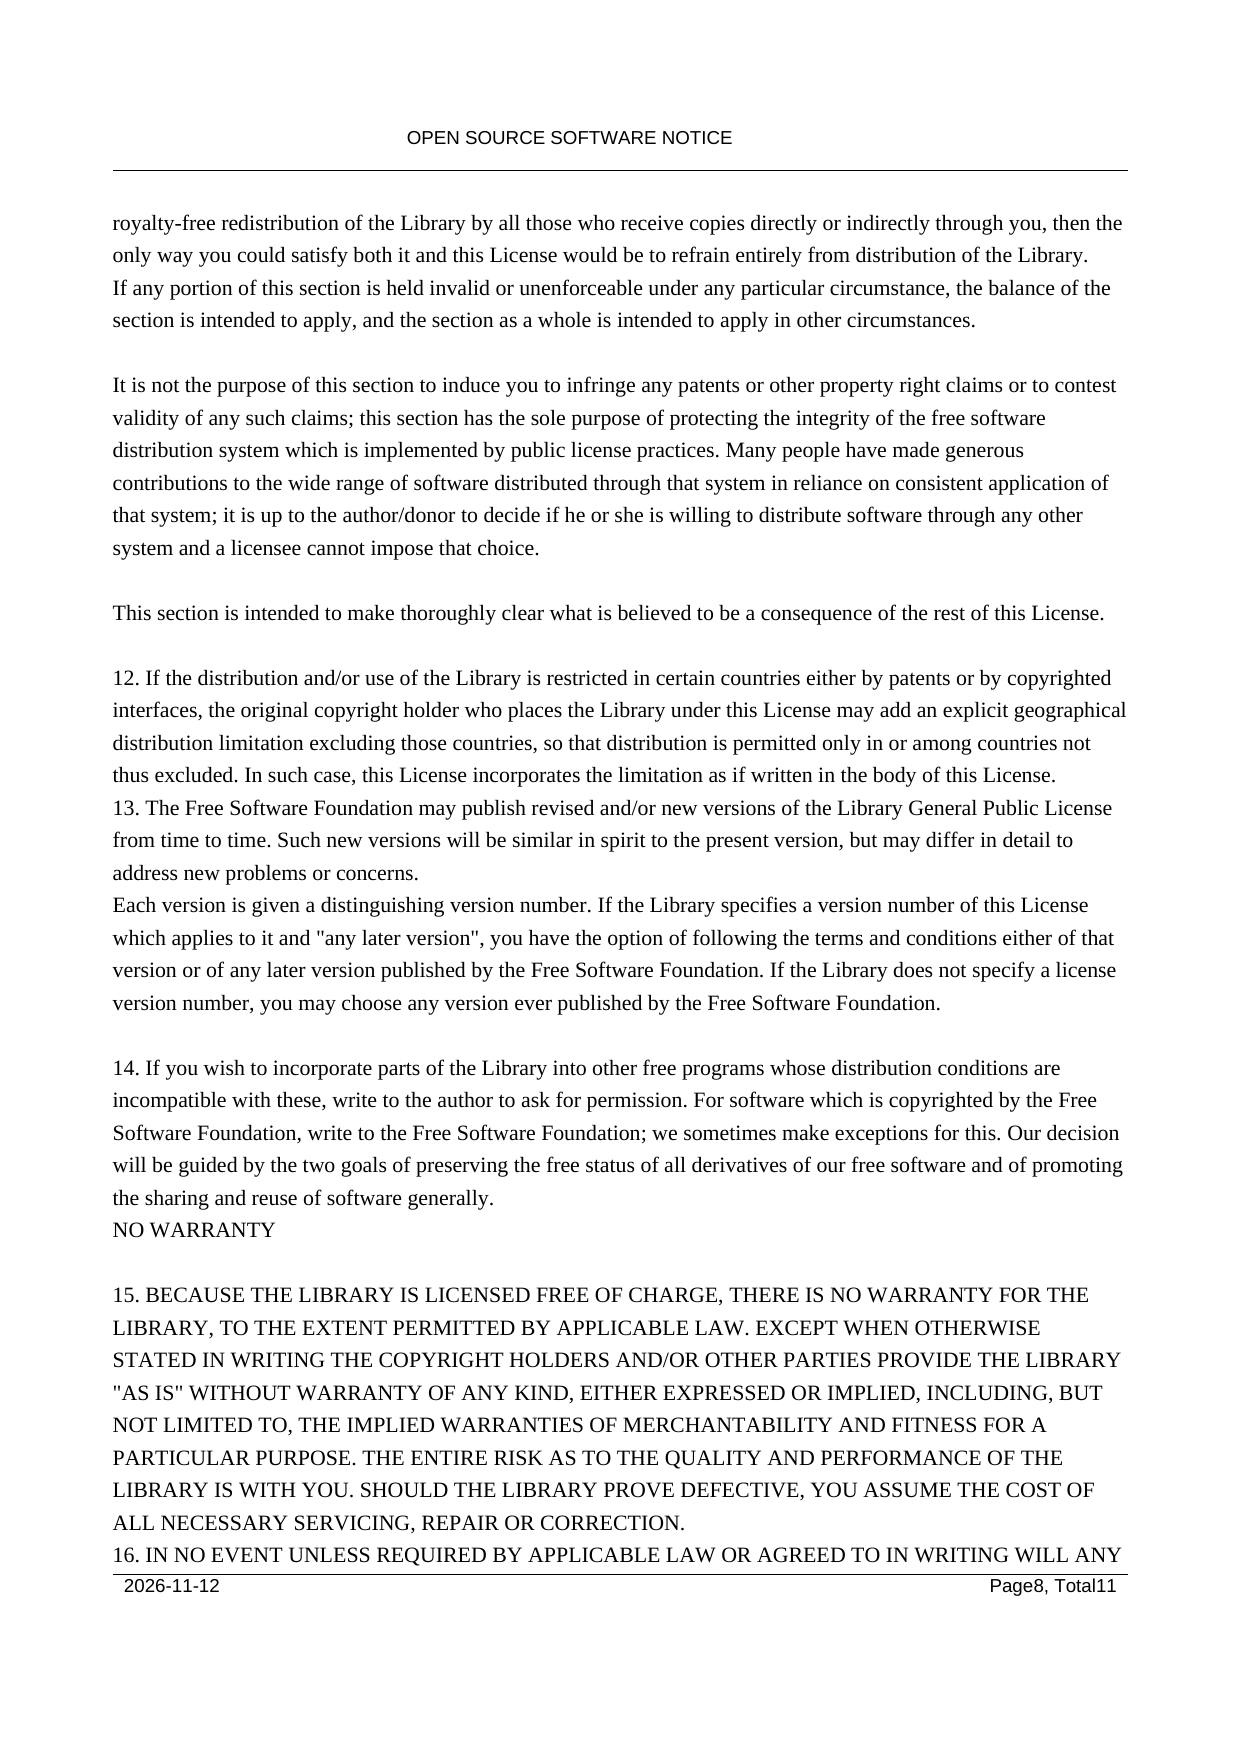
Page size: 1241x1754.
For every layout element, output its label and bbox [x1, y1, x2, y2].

text [112, 206, 1128, 1571]
